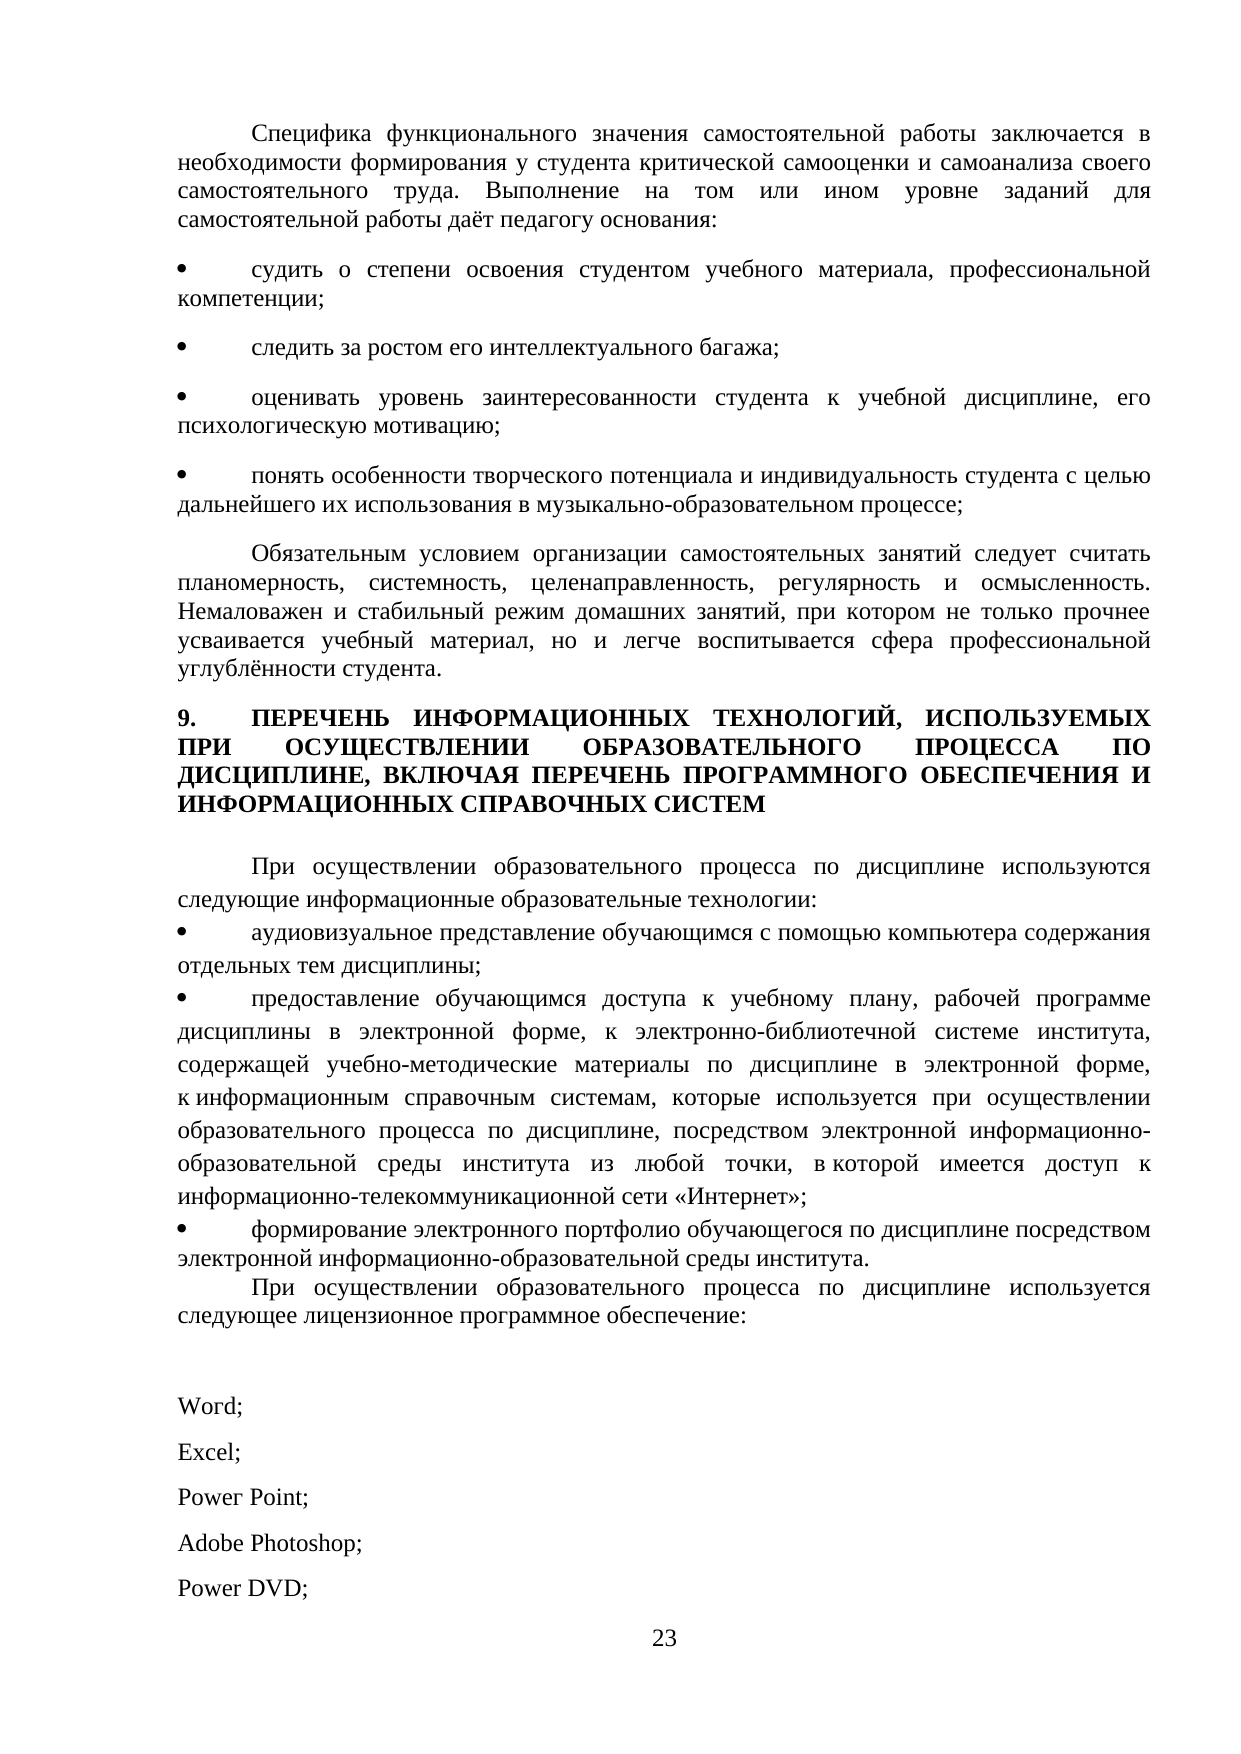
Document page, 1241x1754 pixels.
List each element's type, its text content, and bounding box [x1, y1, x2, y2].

text Adobe Photoshop; [177, 1528, 1152, 1556]
text Power DVD; [177, 1573, 1152, 1602]
list судить о степени освоения студентом учебного материала, профессиональной компетенции; [177, 254, 1152, 311]
subtitle ПЕРЕЧЕНЬ ИНФОРМАЦИОННЫХ ТЕХНОЛОГИЙ, ИСПОЛЬЗУЕМЫХ ПРИ ОСУЩЕСТВЛЕНИИ ОБРАЗОВАТЕЛЬНОГО ПРОЦЕССА ПО ДИСЦИПЛИНЕ, ВКЛЮЧАЯ ПЕРЕЧЕНЬ ПРОГРАММНОГО ОБЕСПЕЧЕНИЯ И ИНФОРМАЦИОННЫХ СПРАВОЧНЫХ СИСТЕМ [177, 703, 1152, 818]
text При осуществлении образовательного процесса по дисциплине используется следующее лицензионное программное обеспечение: [177, 1272, 1152, 1329]
text Специфика функционального значения самостоятельной работы заключается в необходимости формирования у студента критической самооценки и самоанализа своего самостоятельного труда. Выполнение на том или ином уровне заданий для самостоятельной работы даёт педагогу основания: [177, 118, 1152, 233]
text Ехсеl; [177, 1437, 1152, 1466]
list аудиовизуальное представление обучающимся с помощью компьютера содержания отдельных тем дисциплины; [177, 917, 1152, 979]
list следить за ростом его интеллектуального багажа; [177, 332, 1152, 361]
list оценивать уровень заинтересованности студента к учебной дисциплине, его психологическую мотивацию; [177, 382, 1152, 439]
list понять особенности творческого потенциала и индивидуальность студента с целью дальнейшего их использования в музыкально-образовательном процессе; [177, 460, 1152, 518]
list При осуществлении образовательного процесса по дисциплине используются следующие информационные образовательные технологии: [177, 851, 1152, 913]
list формирование электронного портфолио обучающегося по дисциплине посредством электронной информационно-образовательной среды института. [177, 1214, 1152, 1272]
list предоставление обучающимся доступа к учебному плану, рабочей программе дисциплины в электронной форме, к электронно-библиотечной системе института, содержащей учебно-методические материалы по дисциплине в электронной форме, к информационным справочным системам, которые используется при осуществлении образовательного процесса по дисциплине, посредством электронной информационно-образовательной среды института из любой точки, в которой имеется доступ к информационно-телекоммуникационной сети «Интернет»; [177, 983, 1152, 1210]
text Обязательным условием организации самостоятельных занятий следует считать планомерность, системность, целенаправленность, регулярность и осмысленность. Немаловажен и стабильный режим домашних занятий, при котором не только прочнее усваивается учебный материал, но и легче воспитывается сфера профессиональной углублённости студента. [177, 538, 1152, 682]
text Wогd; [177, 1391, 1152, 1420]
text Powег Роint; [177, 1482, 1152, 1511]
